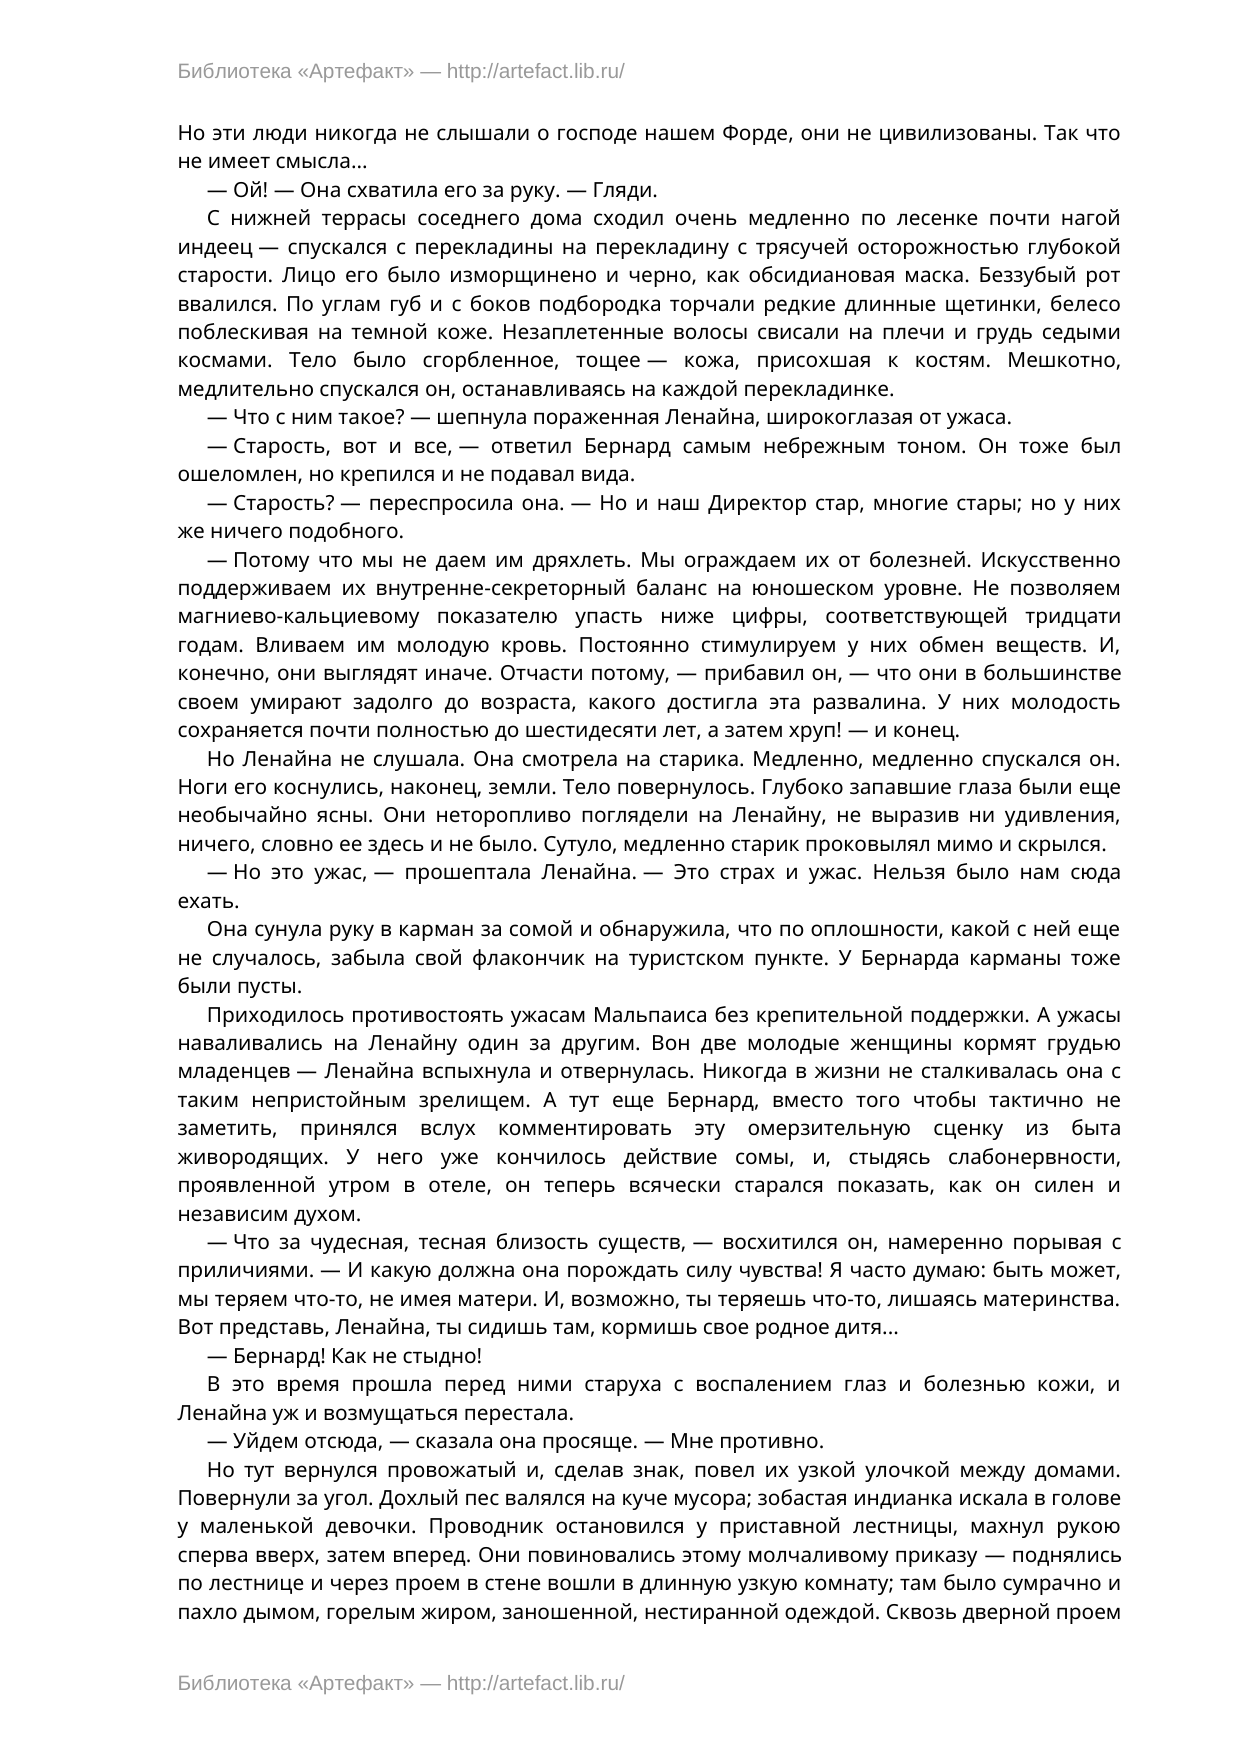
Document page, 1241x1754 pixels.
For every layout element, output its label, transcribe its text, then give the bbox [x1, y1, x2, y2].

text В это время прошла перед ними старуха с воспалением глаз и болезнью кожи, и Ленайна уж и возмущаться перестала. [177, 1369, 1122, 1426]
text Приходилось противостоять ужасам Мальпаиса без крепительной поддержки. А ужасы наваливались на Ленайну один за другим. Вон две молодые женщины кормят грудью младенцев — Ленайна вспыхнула и отвернулась. Никогда в жизни не сталкивалась она с таким непристойным зрелищем. А тут еще Бернард, вместо того чтобы тактично не заметить, принялся вслух комментировать эту омерзительную сценку из быта живородящих. У него уже кончилось действие сомы, и, стыдясь слабонервности, проявленной утром в отеле, он теперь всячески старался показать, как он силен и независим духом. [177, 1000, 1122, 1227]
text — Ой! — Она схватила его за руку. — Гляди. [177, 175, 1122, 203]
text — Бернард! Как не стыдно! [177, 1341, 1122, 1369]
text — Что за чудесная, тесная близость существ, — восхитился он, намеренно порывая с приличиями. — И какую должна она порождать силу чувства! Я часто думаю: быть может, мы теряем что-то, не имея матери. И, возможно, ты теряешь что-то, лишаясь материнства. Вот представь, Ленайна, ты сидишь там, кормишь свое родное дитя... [177, 1227, 1122, 1341]
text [177, 1455, 1122, 1625]
text — Что с ним такое? — шепнула пораженная Ленайна, широкоглазая от ужаса. [177, 402, 1122, 431]
text — Старость, вот и все, — ответил Бернард самым небрежным тоном. Он тоже был ошеломлен, но крепился и не подавал вида. [177, 431, 1122, 488]
text С нижней террасы соседнего дома сходил очень медленно по лесенке почти нагой индеец — спускался с перекладины на перекладину с трясучей осторожностью глубокой старости. Лицо его было изморщинено и черно, как обсидиановая маска. Беззубый рот ввалился. По углам губ и с боков подбородка торчали редкие длинные щетинки, белесо поблескивая на темной коже. Незаплетенные волосы свисали на плечи и грудь седыми космами. Тело было сгорбленное, тощее — кожа, присохшая к костям. Мешкотно, медлительно спускался он, останавливаясь на каждой перекладинке. [177, 203, 1122, 402]
text — Но это ужас, — прошептала Ленайна. — Это страх и ужас. Нельзя было нам сюда ехать. [177, 857, 1122, 914]
text Она сунула руку в карман за сомой и обнаружила, что по оплошности, какой с ней еще не случалось, забыла свой флакончик на туристском пункте. У Бернарда карманы тоже были пусты. [177, 914, 1122, 1000]
text — Потому что мы не даем им дряхлеть. Мы ограждаем их от болезней. Искусственно поддерживаем их внутренне-секреторный баланс на юношеском уровне. Не позволяем магниево-кальциевому показателю упасть ниже цифры, соответствующей тридцати годам. Вливаем им молодую кровь. Постоянно стимулируем у них обмен веществ. И, конечно, они выглядят иначе. Отчасти потому, — прибавил он, — что они в большинстве своем умирают задолго до возраста, какого достигла эта развалина. У них молодость сохраняется почти полностью до шестидесяти лет, а затем хруп! — и конец. [177, 545, 1122, 744]
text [177, 118, 1122, 175]
text — Старость? — переспросила она. — Но и наш Директор стар, многие стары; но у них же ничего подобного. [177, 488, 1122, 545]
text — Уйдем отсюда, — сказала она просяще. — Мне противно. [177, 1426, 1122, 1455]
text Но Ленайна не слушала. Она смотрела на старика. Медленно, медленно спускался он. Ноги его коснулись, наконец, земли. Тело повернулось. Глубоко запавшие глаза были еще необычайно ясны. Они неторопливо поглядели на Ленайну, не выразив ни удивления, ничего, словно ее здесь и не было. Сутуло, медленно старик проковылял мимо и скрылся. [177, 744, 1122, 857]
